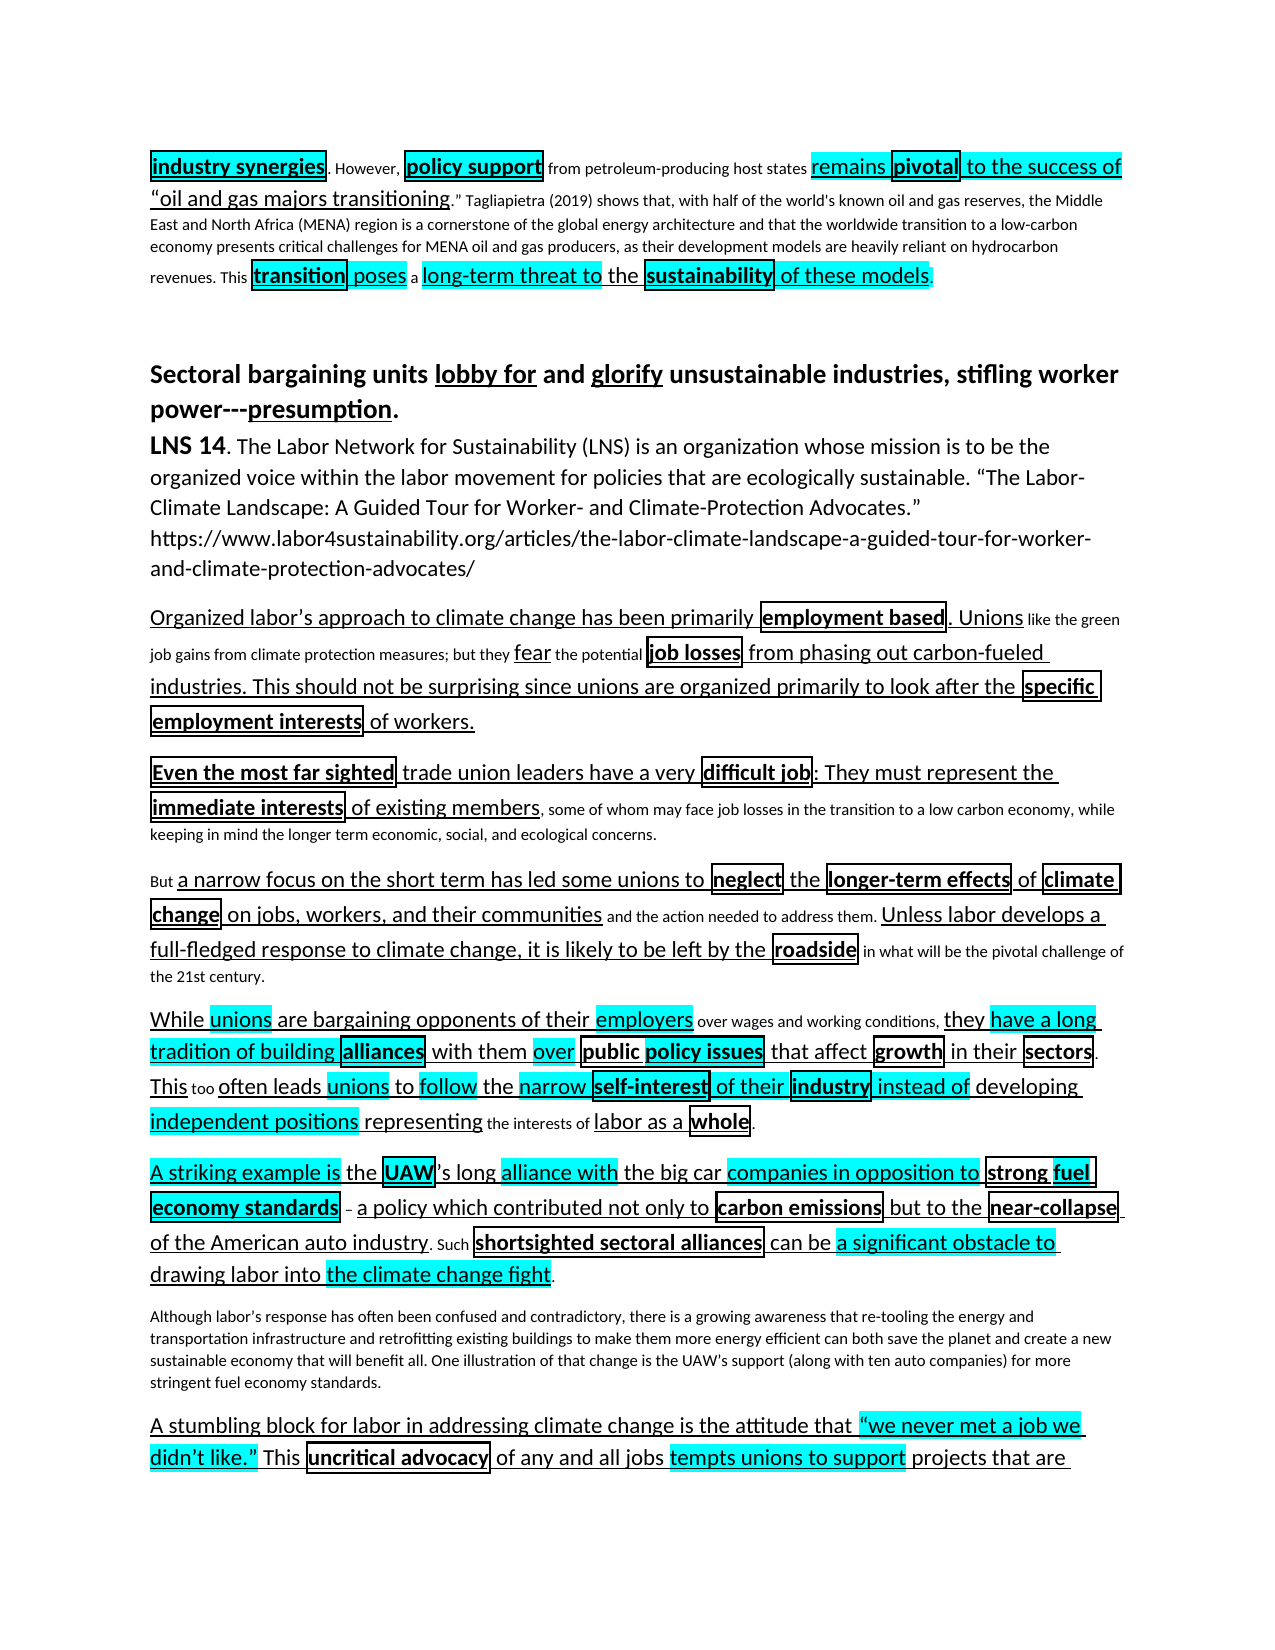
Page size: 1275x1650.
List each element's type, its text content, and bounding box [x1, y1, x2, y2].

text But a narrow focus on the short term has led some unions to neglect the longer-term effects of climate change on jobs, workers, and their communities and the action needed to address them. Unless labor develops a full-fledged response to climate change, it is likely to be left by the roadside in what will be the pivotal challenge of the 21st century. [150, 863, 1125, 987]
text While unions are bargaining opponents of their employers over wages and working conditions, they have a long tradition of building alliances with them over public policy issues that affect growth in their sectors. This too often leads unions to follow the narrow self-interest of their industry instead of developing independent positions representing the interests of labor as a whole. [150, 1005, 1125, 1137]
text Even the most far sighted trade union leaders have a very difficult job: They must represent the immediate interests of existing members, some of whom may face job losses in the transition to a low carbon economy, while keeping in mind the longer term economic, social, and ecological concerns. [150, 756, 1125, 845]
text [150, 150, 1125, 291]
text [150, 1411, 1125, 1474]
text Although labor’s response has often been confused and contradictory, there is a growing awareness that re-tooling the energy and transportation infrastructure and retrofitting existing buildings to make them more energy efficient can both save the planet and create a new sustainable economy that will benefit all. One illustration of that change is the UAW’s support (along with ten auto companies) for more stringent fuel economy standards. [150, 1307, 1125, 1393]
text LNS 14. The Labor Network for Sustainability (LNS) is an organization whose mission is to be the organized voice within the labor movement for policies that are ecologically sustainable. “The Labor-Climate Landscape: A Guided Tour for Worker- and Climate-Protection Advocates.” https://www.labor4sustainability.org/articles/the-labor-climate-landscape-a-guided-tour-for-worker-and-climate-protection-advocates/ [150, 428, 1125, 582]
subtitle Sectoral bargaining units lobby for and glorify unsustainable industries, stifling worker power---presumption. [150, 357, 1125, 426]
text A striking example is the UAW’s long alliance with the big car companies in opposition to strong fuel economy standards – a policy which contributed not only to carbon emissions but to the near-collapse of the American auto industry. Such shortsighted sectoral alliances can be a significant obstacle to drawing labor into the climate change fight. [150, 1156, 1125, 1288]
text Organized labor’s approach to climate change has been primarily employment based. Unions like the green job gains from climate protection measures; but they fear the potential job losses from phasing out carbon-fueled industries. This should not be surprising since unions are organized primarily to look after the specific employment interests of workers. [150, 601, 1125, 737]
